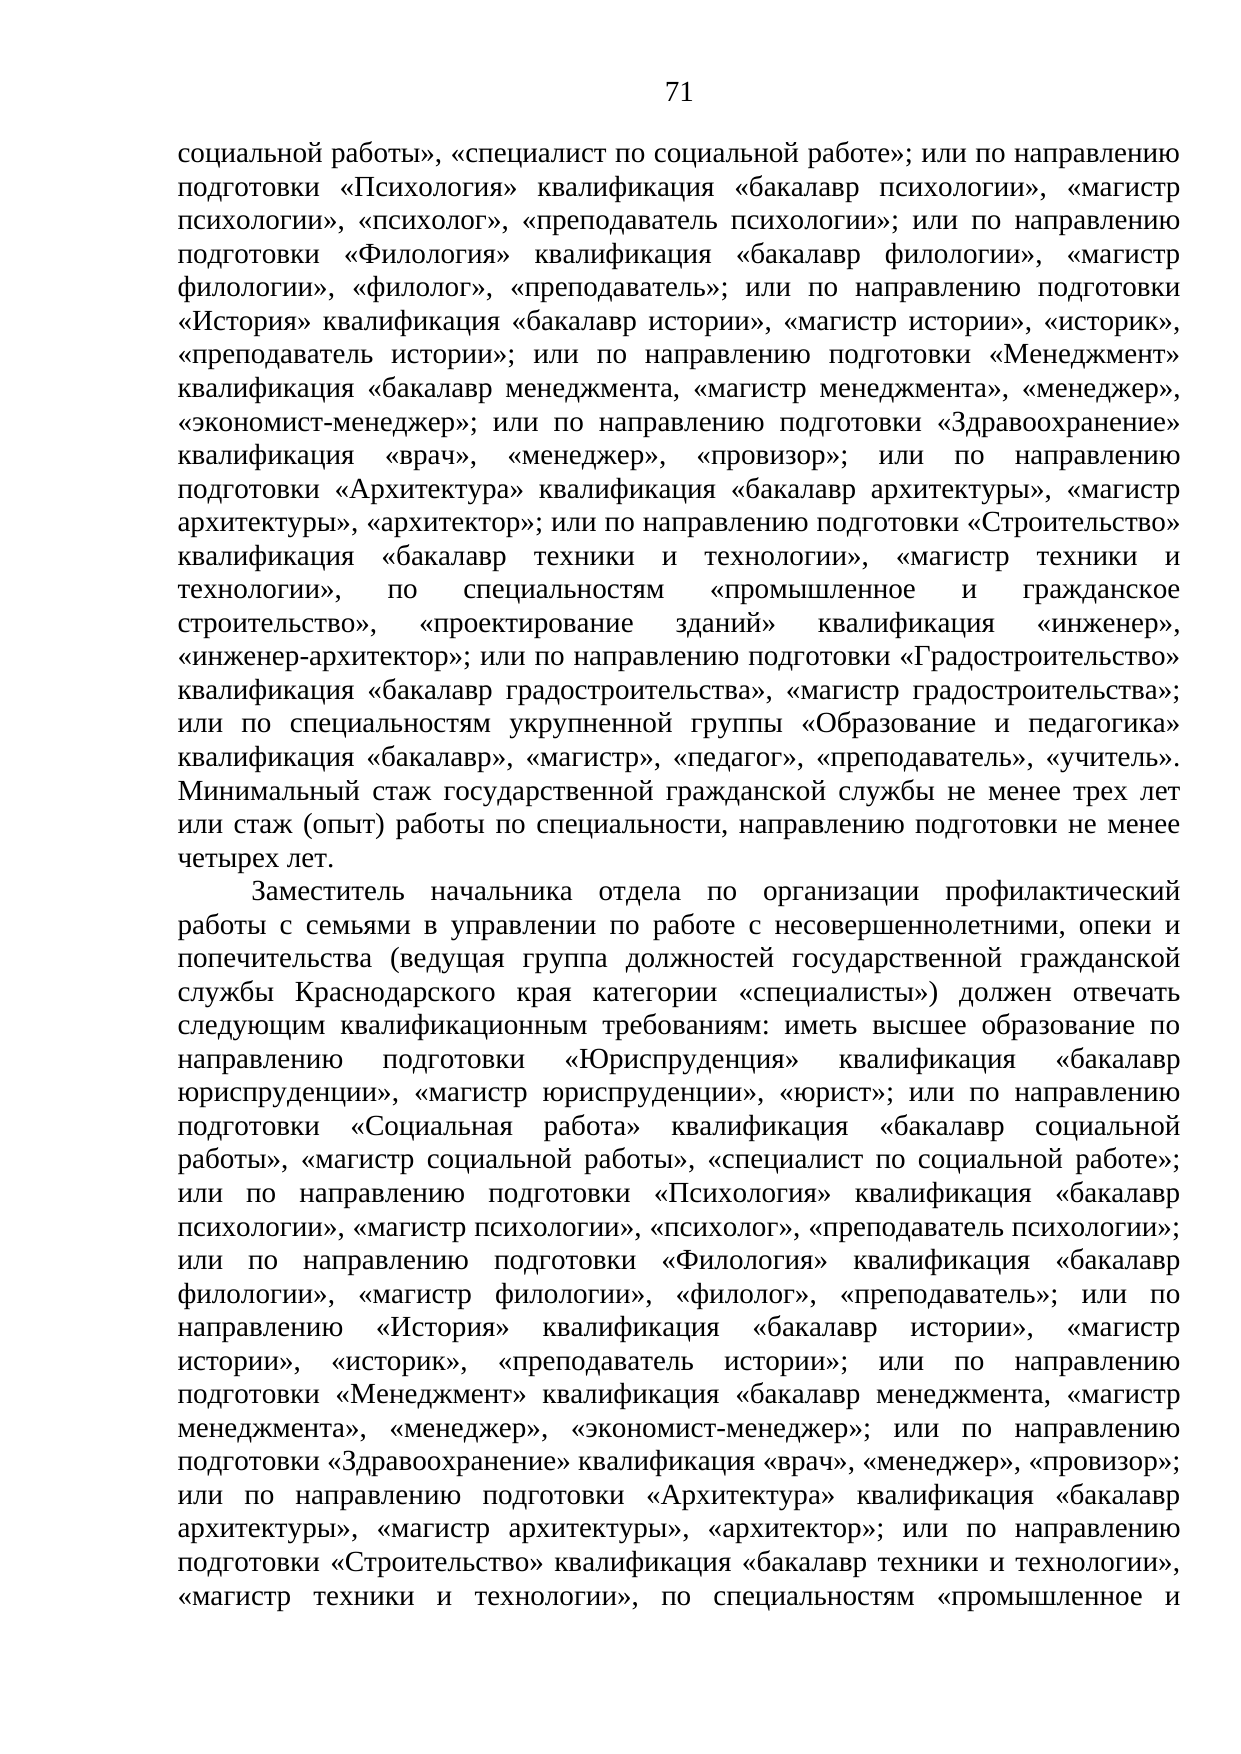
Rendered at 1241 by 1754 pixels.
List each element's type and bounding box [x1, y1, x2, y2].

text [177, 135, 1181, 873]
text [177, 873, 1181, 1611]
